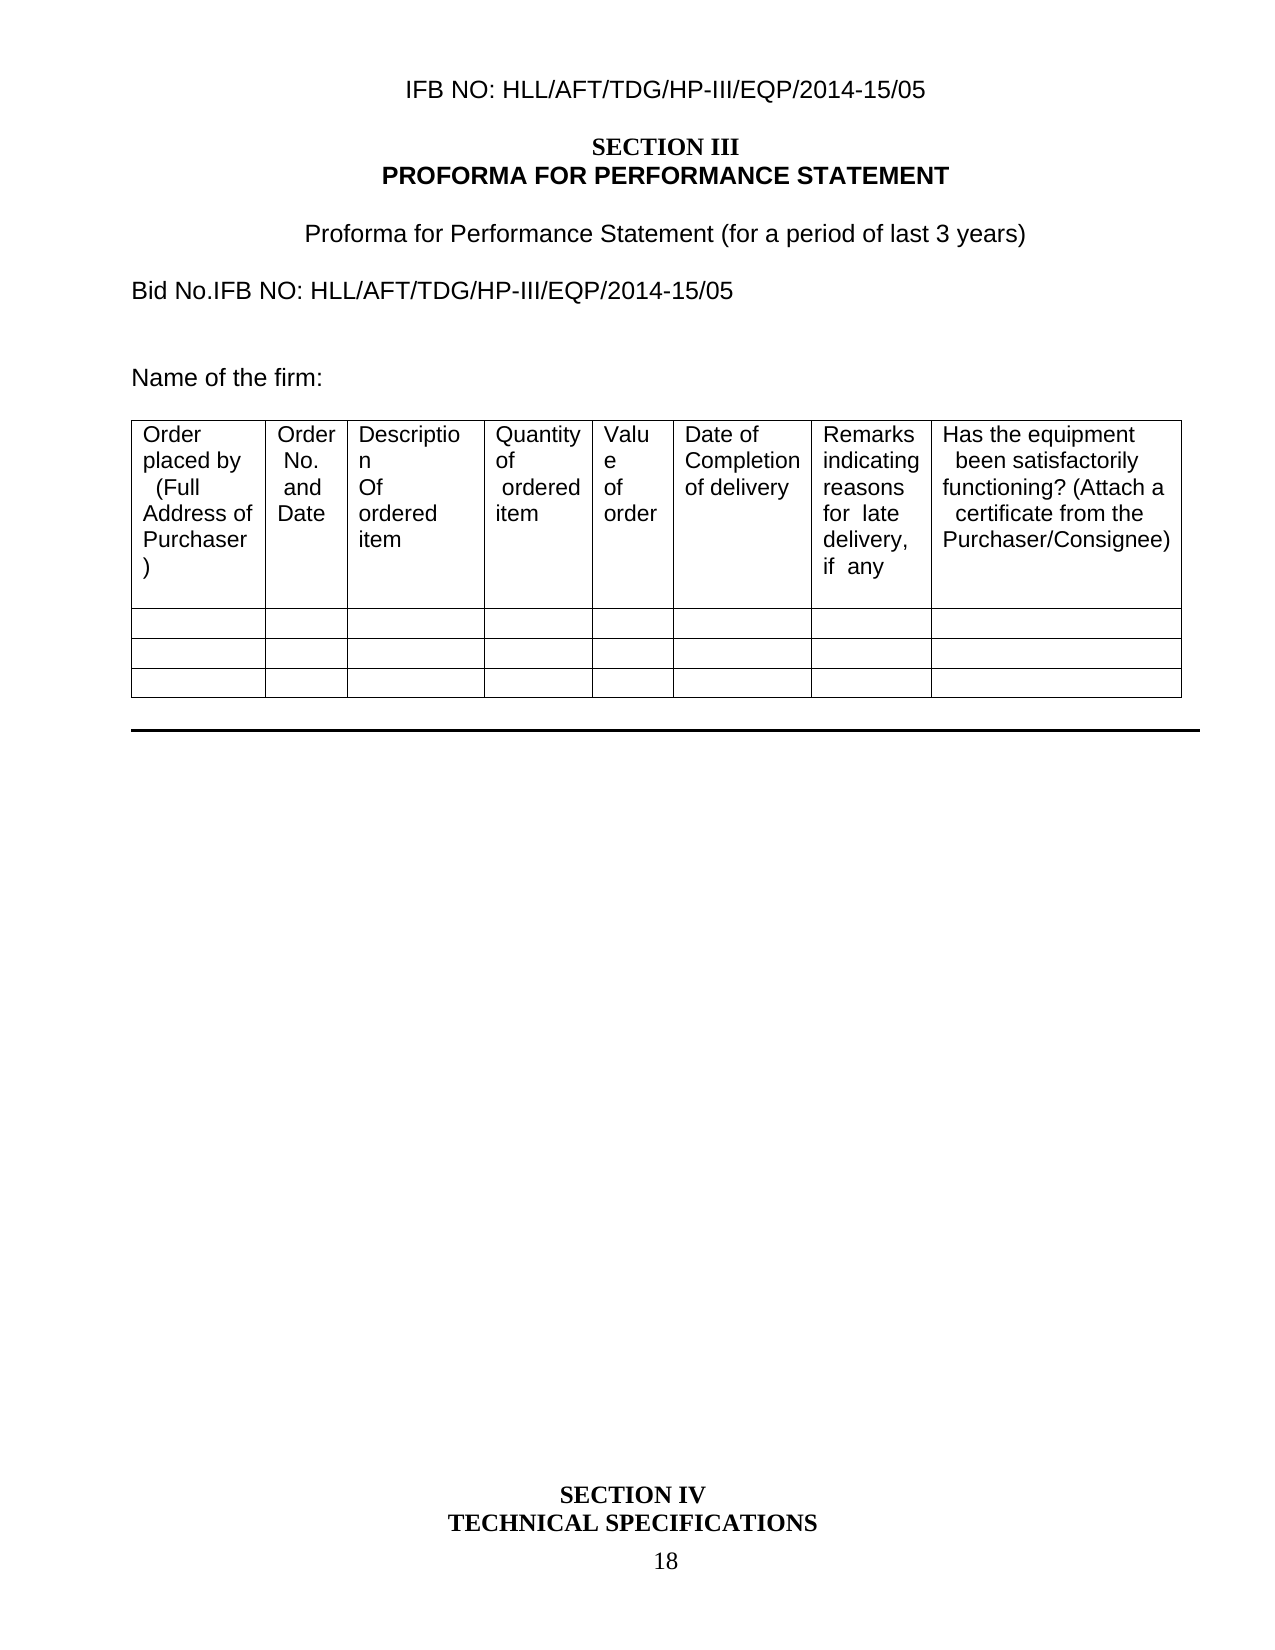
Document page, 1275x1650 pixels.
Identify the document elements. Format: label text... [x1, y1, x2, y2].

table_cell [932, 669, 1181, 697]
table_cell [593, 639, 673, 667]
table_header Description Of ordered item [348, 421, 484, 608]
table_cell [266, 609, 347, 638]
text Name of the firm: [131, 362, 1200, 391]
table_cell [485, 609, 592, 638]
table_cell [348, 639, 484, 667]
text Proforma for Performance Statement (for a period of last 3 years) [131, 219, 1200, 247]
table_cell [593, 669, 673, 697]
table_cell [812, 669, 931, 697]
table_header Remarks indicating reasons for late delivery, if any [812, 421, 931, 608]
table_header Has the equipment been satisfactorily functioning? (Attach a certificate from the Purchaser/Consignee) [932, 421, 1181, 608]
table_cell [485, 669, 592, 697]
table_cell [132, 639, 265, 667]
table_cell [266, 639, 347, 667]
table_header Quantity of ordered item [485, 421, 592, 608]
table_cell [812, 609, 931, 638]
table_cell [674, 639, 811, 667]
table_cell [674, 669, 811, 697]
text PROFORMA FOR PERFORMANCE STATEMENT [131, 161, 1200, 190]
table_cell [266, 669, 347, 697]
table_header Value of order [593, 421, 673, 608]
text Bid No.IFB NO: HLL/AFT/TDG/HP-III/EQP/2014-15/05 [131, 276, 1200, 305]
table_cell [132, 669, 265, 697]
text TECHNICAL SPECIFICATIONS [131, 1508, 1134, 1537]
table_cell [485, 639, 592, 667]
table_header Order No. and Date [266, 421, 347, 608]
table_cell [348, 669, 484, 697]
table_cell [932, 609, 1181, 638]
table_cell [932, 639, 1181, 667]
subtitle SECTION IV [131, 1480, 1134, 1508]
text SECTION III [131, 132, 1200, 161]
table_cell [812, 639, 931, 667]
table_header Date of Completion of delivery [674, 421, 811, 608]
table_cell [132, 609, 265, 638]
table_header Order placed by (Full Address of Purchaser) [132, 421, 265, 608]
table_cell [348, 609, 484, 638]
table_cell [593, 609, 673, 638]
table_cell [674, 609, 811, 638]
